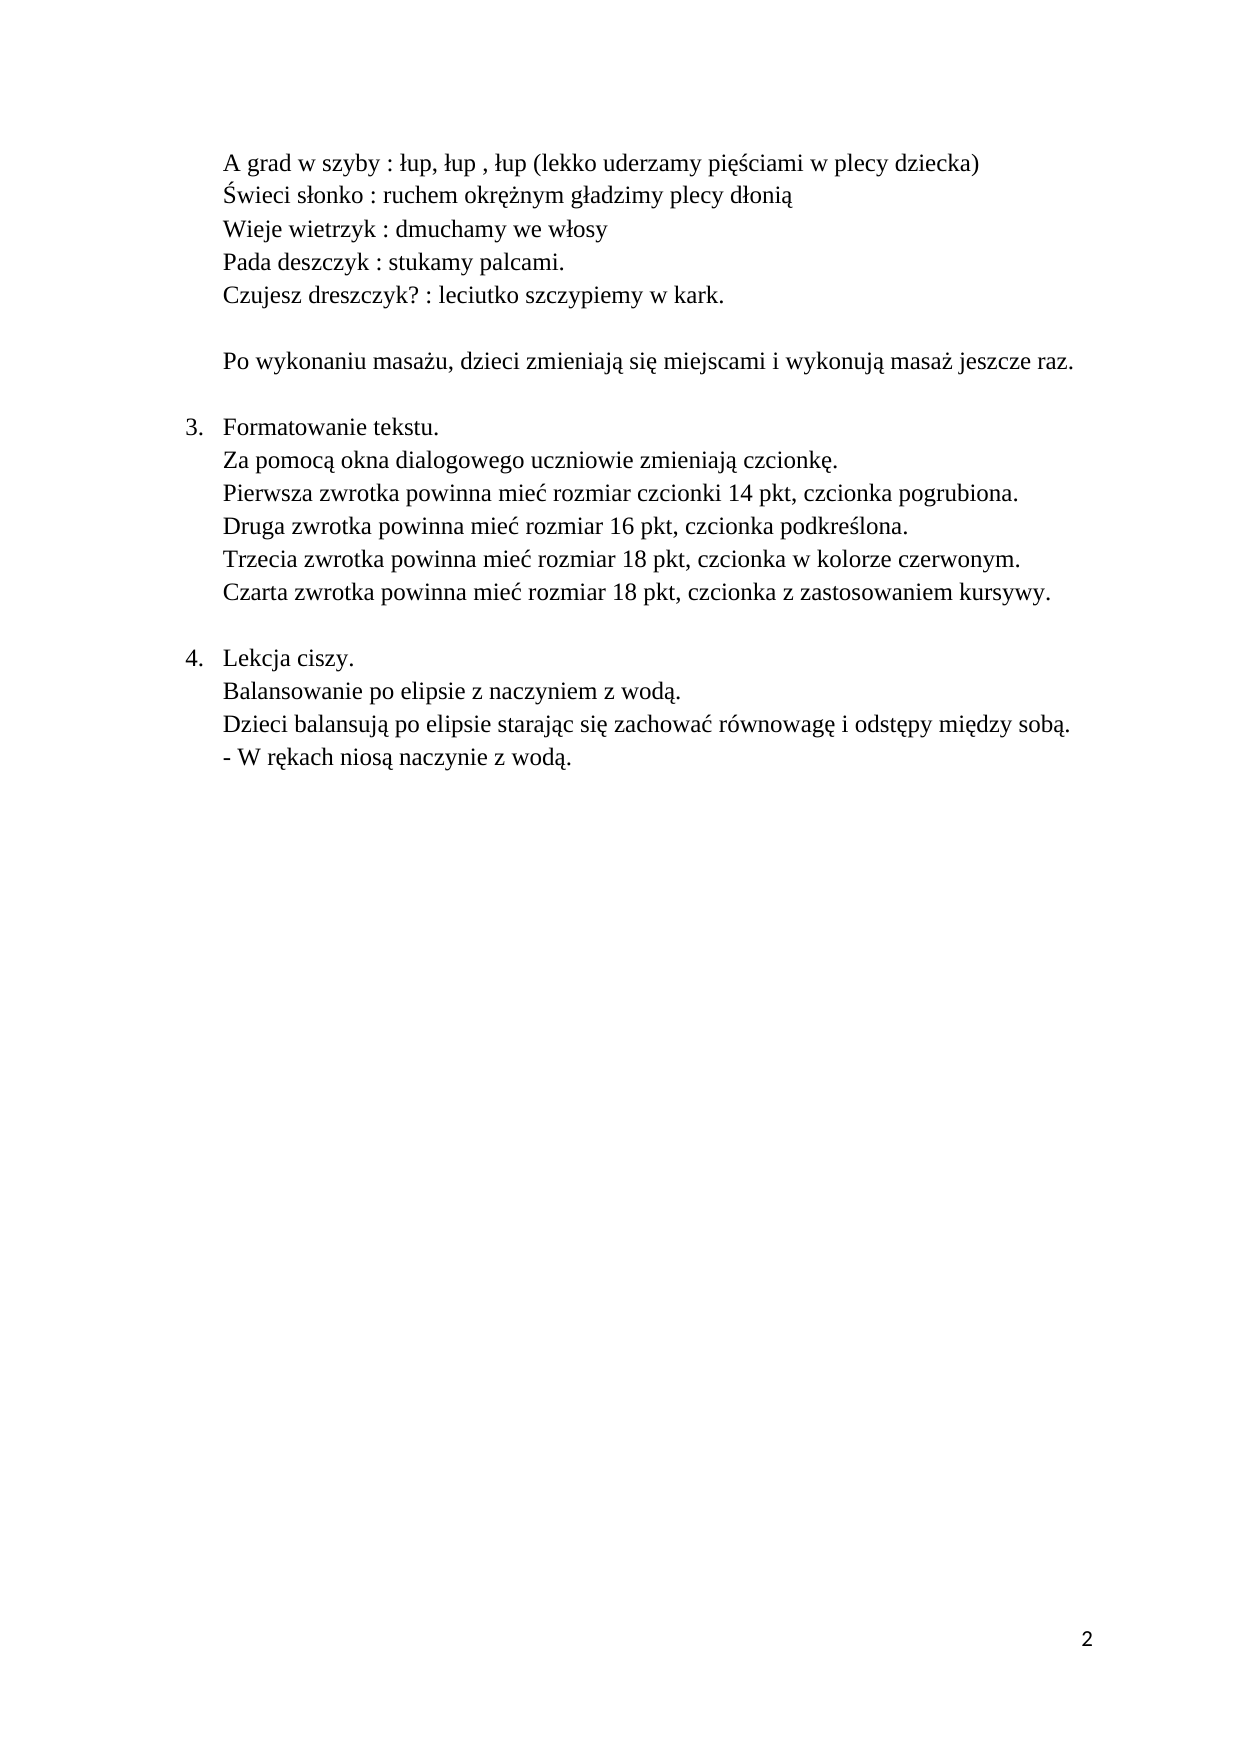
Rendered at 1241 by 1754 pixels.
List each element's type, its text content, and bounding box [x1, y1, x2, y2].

list Dzieci balansują po elipsie starając się zachować równowagę i odstępy między sobą. - W rękach niosą naczynie z wodą. [223, 709, 1093, 771]
list Balansowanie po elipsie z naczyniem z wodą. [223, 676, 1093, 705]
list Trzecia zwrotka powinna mieć rozmiar 18 pkt, czcionka w kolorze czerwonym. [223, 544, 1093, 573]
list Formatowanie tekstu. [185, 412, 1093, 441]
list Po wykonaniu masażu, dzieci zmieniają się miejscami i wykonują masaż jeszcze raz. [223, 346, 1093, 374]
list Za pomocą okna dialogowego uczniowie zmieniają czcionkę. [223, 445, 1093, 473]
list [223, 148, 1093, 308]
list Pierwsza zwrotka powinna mieć rozmiar czcionki 14 pkt, czcionka pogrubiona. [223, 478, 1093, 507]
list Czarta zwrotka powinna mieć rozmiar 18 pkt, czcionka z zastosowaniem kursywy. [223, 577, 1093, 606]
list Lekcja ciszy. [185, 643, 1093, 672]
list Druga zwrotka powinna mieć rozmiar 16 pkt, czcionka podkreślona. [223, 511, 1093, 539]
